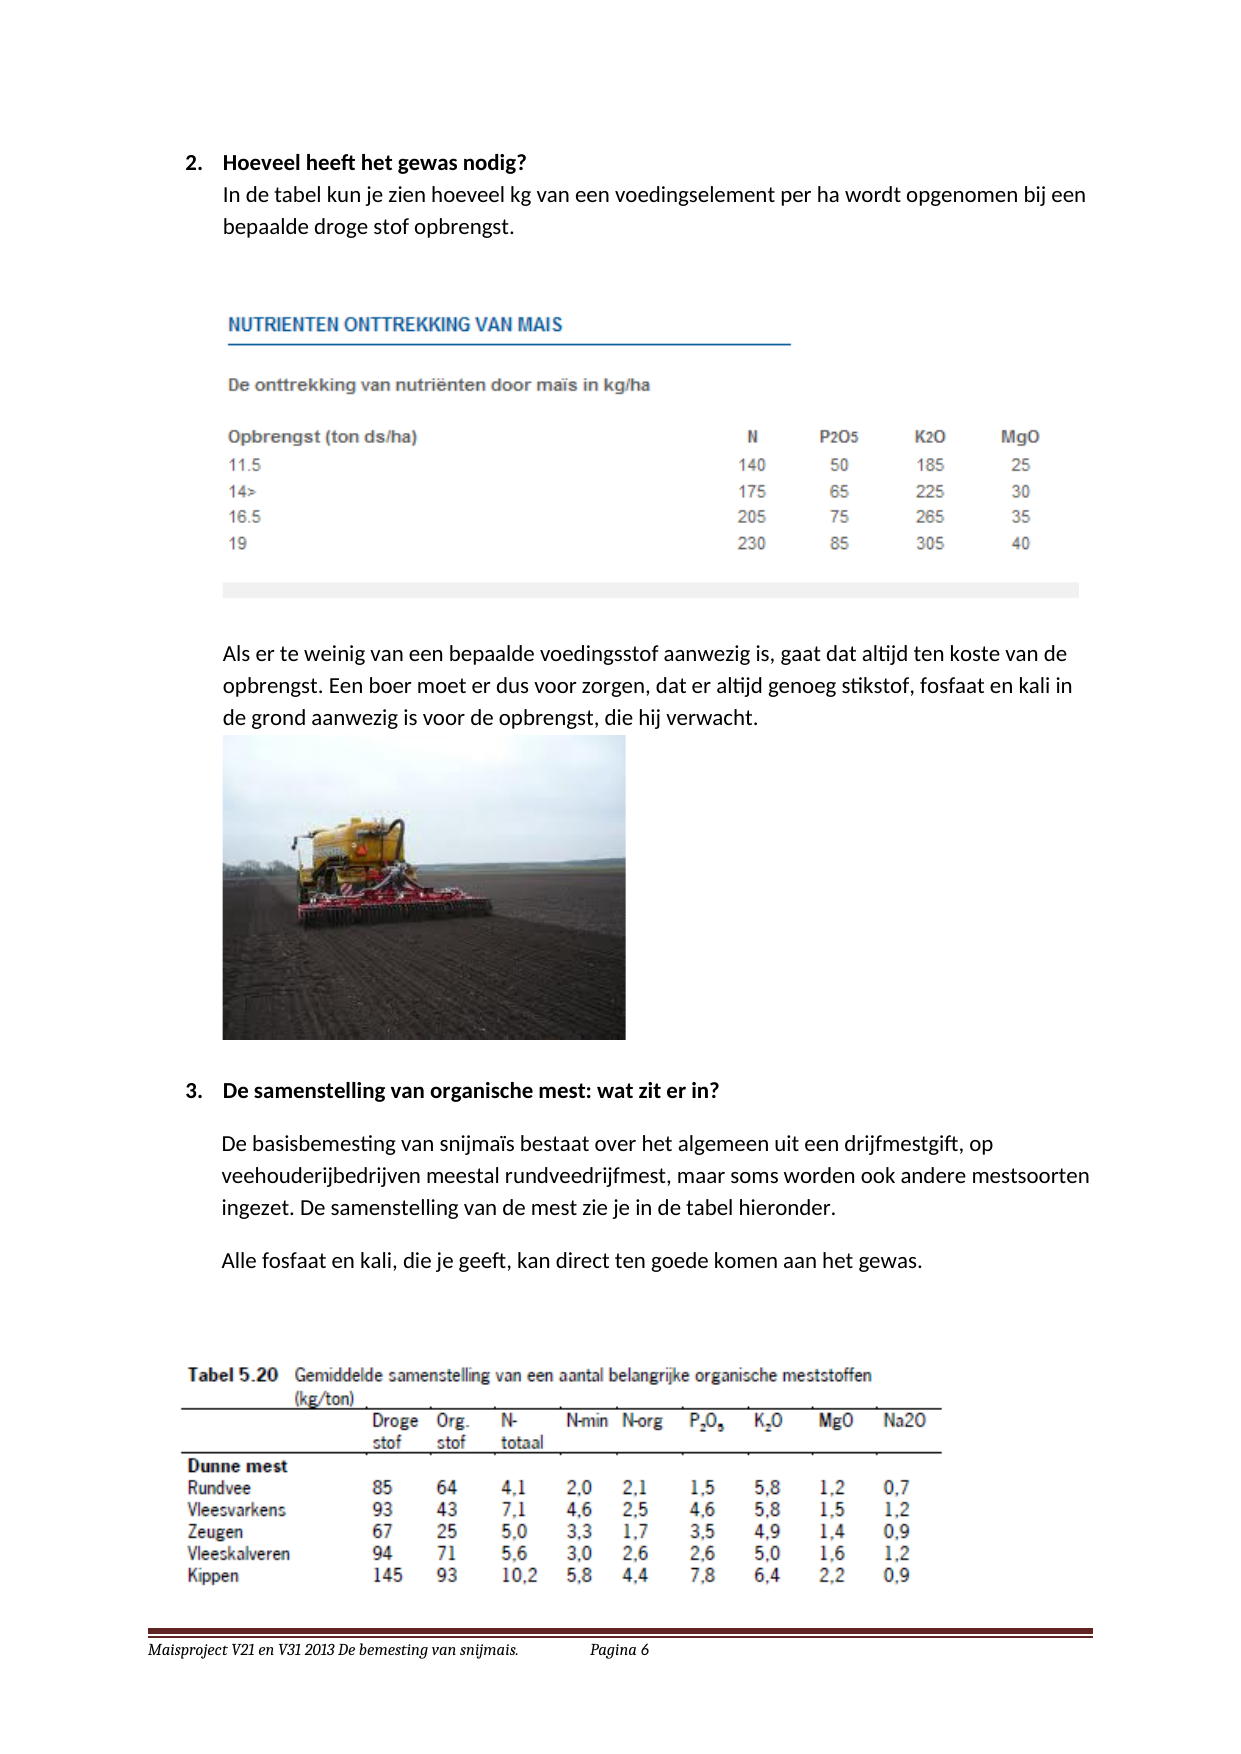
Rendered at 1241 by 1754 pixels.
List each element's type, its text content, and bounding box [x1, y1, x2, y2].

picture [222, 735, 626, 1040]
picture [147, 1352, 953, 1590]
list Hoeveel heeft het gewas nodig? [185, 148, 1093, 176]
list Als er te weinig van een bepaalde voedingsstof aanwezig is, gaat dat altijd ten koste van de opbrengst. Een boer moet er dus voor zorgen, dat er altijd genoeg stikstof, fosfaat en kali in de grond aanwezig is voor de opbrengst, die hij verwacht. [223, 639, 1093, 731]
text De basisbemesting van snijmaïs bestaat over het algemeen uit een drijfmestgift, op veehouderijbedrijven meestal rundveedrijfmest, maar soms worden ook andere mestsoorten ingezet. De samenstelling van de mest zie je in de tabel hieronder. [221, 1129, 1093, 1221]
list In de tabel kun je zien hoeveel kg van een voedingselement per ha wordt opgenomen bij een bepaalde droge stof opbrengst. [223, 180, 1093, 240]
text Alle fosfaat en kali, die je geeft, kan direct ten goede komen aan het gewas. [221, 1246, 1093, 1274]
picture [222, 308, 1079, 603]
list De samenstelling van organische mest: wat zit er in? [185, 1076, 1093, 1104]
